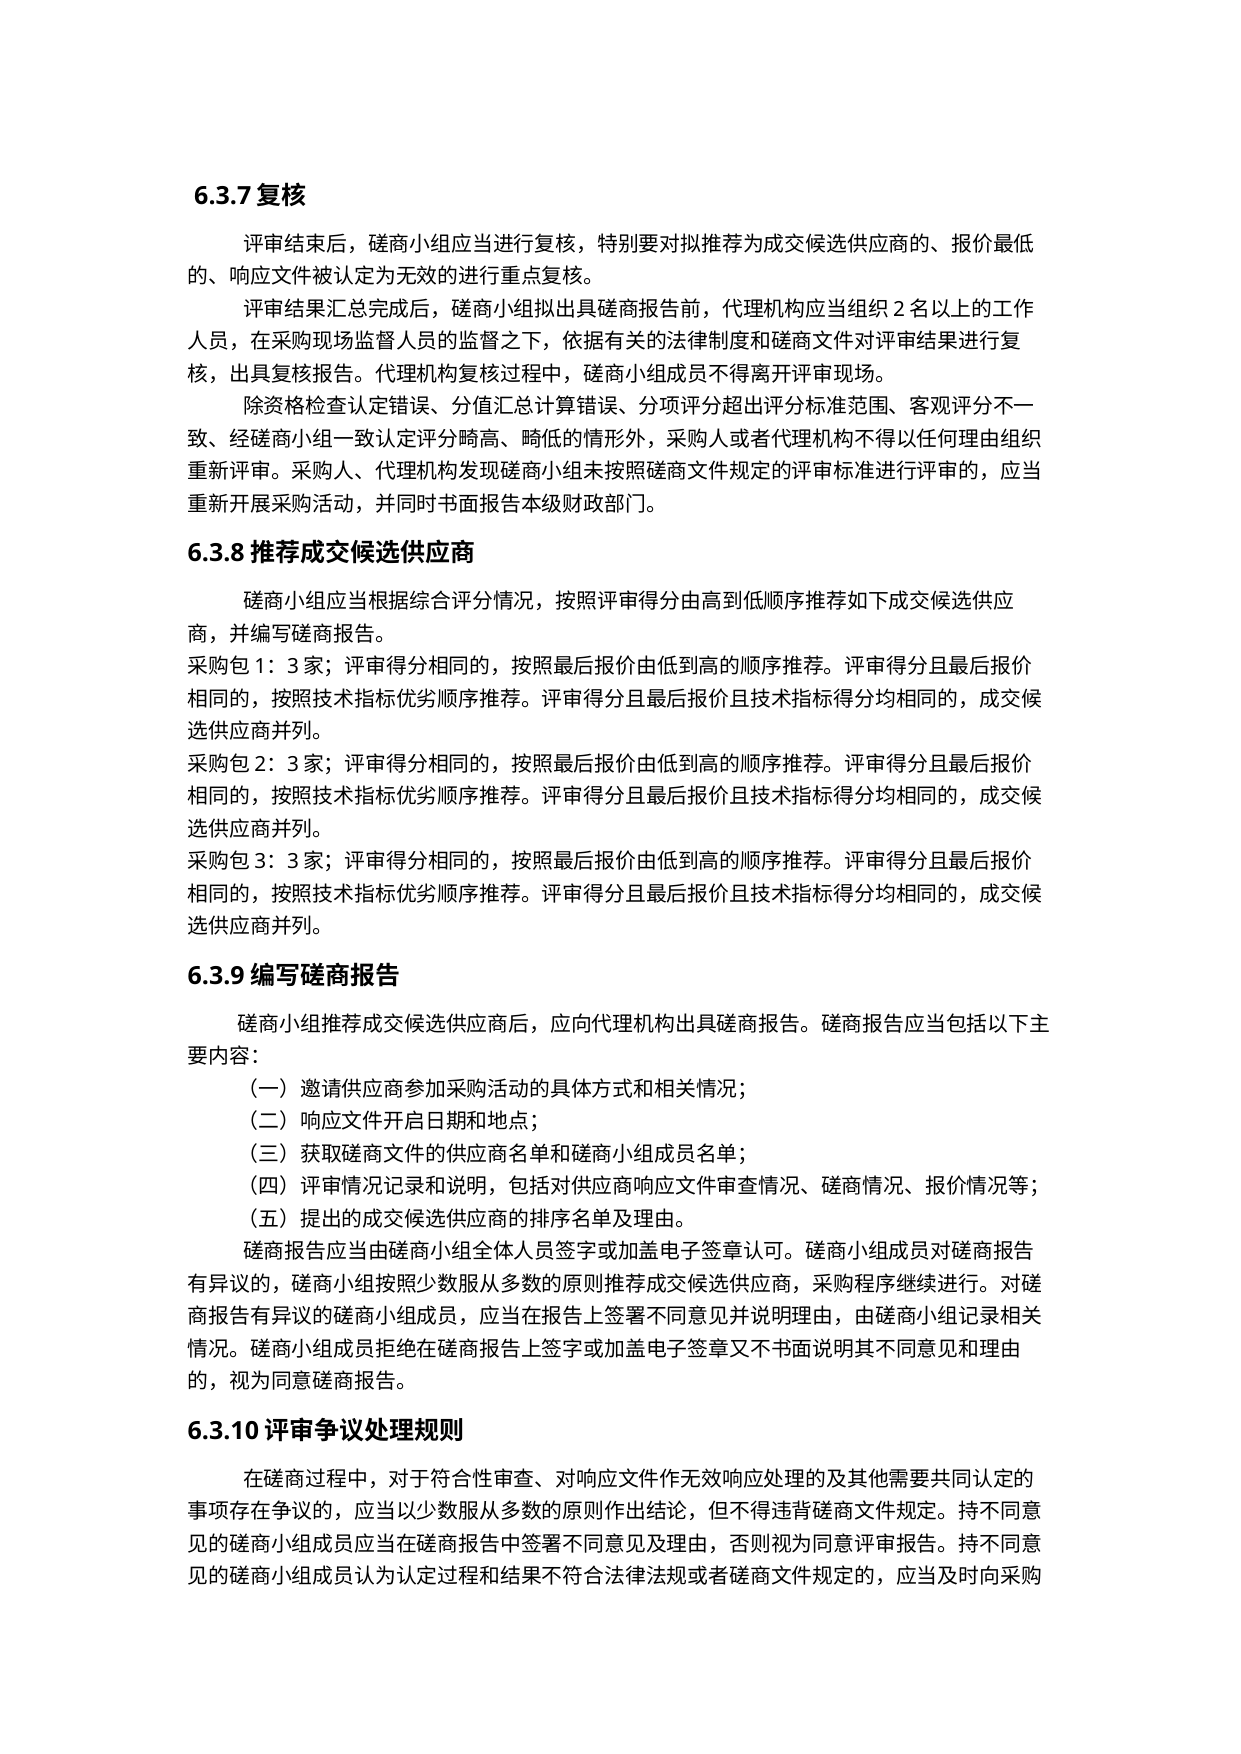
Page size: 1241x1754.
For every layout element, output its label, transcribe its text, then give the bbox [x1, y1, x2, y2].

text （五）提出的成交候选供应商的排序名单及理由。 [187, 1202, 1053, 1234]
text 评审结果汇总完成后，磋商小组拟出具磋商报告前，代理机构应当组织2名以上的工作人员，在采购现场监督人员的监督之下，依据有关的法律制度和磋商文件对评审结果进行复核，出具复核报告。代理机构复核过程中，磋商小组成员不得离开评审现场。 [187, 292, 1053, 389]
text 6.3.9编写磋商报告 [187, 942, 1053, 1007]
text 磋商小组应当根据综合评分情况，按照评审得分由高到低顺序推荐如下成交候选供应商，并编写磋商报告。 [187, 584, 1053, 649]
text （三）获取磋商文件的供应商名单和磋商小组成员名单； [187, 1137, 1053, 1169]
text （四）评审情况记录和说明，包括对供应商响应文件审查情况、磋商情况、报价情况等； [187, 1169, 1053, 1202]
text 除资格检查认定错误、分值汇总计算错误、分项评分超出评分标准范围、客观评分不一致、经磋商小组一致认定评分畸高、畸低的情形外，采购人或者代理机构不得以任何理由组织重新评审。采购人、代理机构发现磋商小组未按照磋商文件规定的评审标准进行评审的，应当重新开展采购活动，并同时书面报告本级财政部门。 [187, 389, 1053, 519]
text 6.3.7复核 [187, 162, 1053, 227]
text 采购包3：3家；评审得分相同的，按照最后报价由低到高的顺序推荐。评审得分且最后报价相同的，按照技术指标优劣顺序推荐。评审得分且最后报价且技术指标得分均相同的，成交候选供应商并列。 [187, 844, 1053, 942]
text 6.3.8推荐成交候选供应商 [187, 519, 1053, 584]
text （一）邀请供应商参加采购活动的具体方式和相关情况； [187, 1072, 1053, 1104]
text 磋商报告应当由磋商小组全体人员签字或加盖电子签章认可。磋商小组成员对磋商报告有异议的，磋商小组按照少数服从多数的原则推荐成交候选供应商，采购程序继续进行。对磋商报告有异议的磋商小组成员，应当在报告上签署不同意见并说明理由，由磋商小组记录相关情况。磋商小组成员拒绝在磋商报告上签字或加盖电子签章又不书面说明其不同意见和理由的，视为同意磋商报告。 [187, 1234, 1053, 1397]
text 6.3.10评审争议处理规则 [187, 1397, 1053, 1462]
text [187, 1462, 1053, 1592]
text 评审结束后，磋商小组应当进行复核，特别要对拟推荐为成交候选供应商的、报价最低的、响应文件被认定为无效的进行重点复核。 [187, 227, 1053, 292]
text 采购包2：3家；评审得分相同的，按照最后报价由低到高的顺序推荐。评审得分且最后报价相同的，按照技术指标优劣顺序推荐。评审得分且最后报价且技术指标得分均相同的，成交候选供应商并列。 [187, 747, 1053, 844]
text 采购包1：3家；评审得分相同的，按照最后报价由低到高的顺序推荐。评审得分且最后报价相同的，按照技术指标优劣顺序推荐。评审得分且最后报价且技术指标得分均相同的，成交候选供应商并列。 [187, 649, 1053, 747]
text （二）响应文件开启日期和地点； [187, 1104, 1053, 1137]
text 磋商小组推荐成交候选供应商后，应向代理机构出具磋商报告。磋商报告应当包括以下主要内容： [187, 1007, 1053, 1072]
